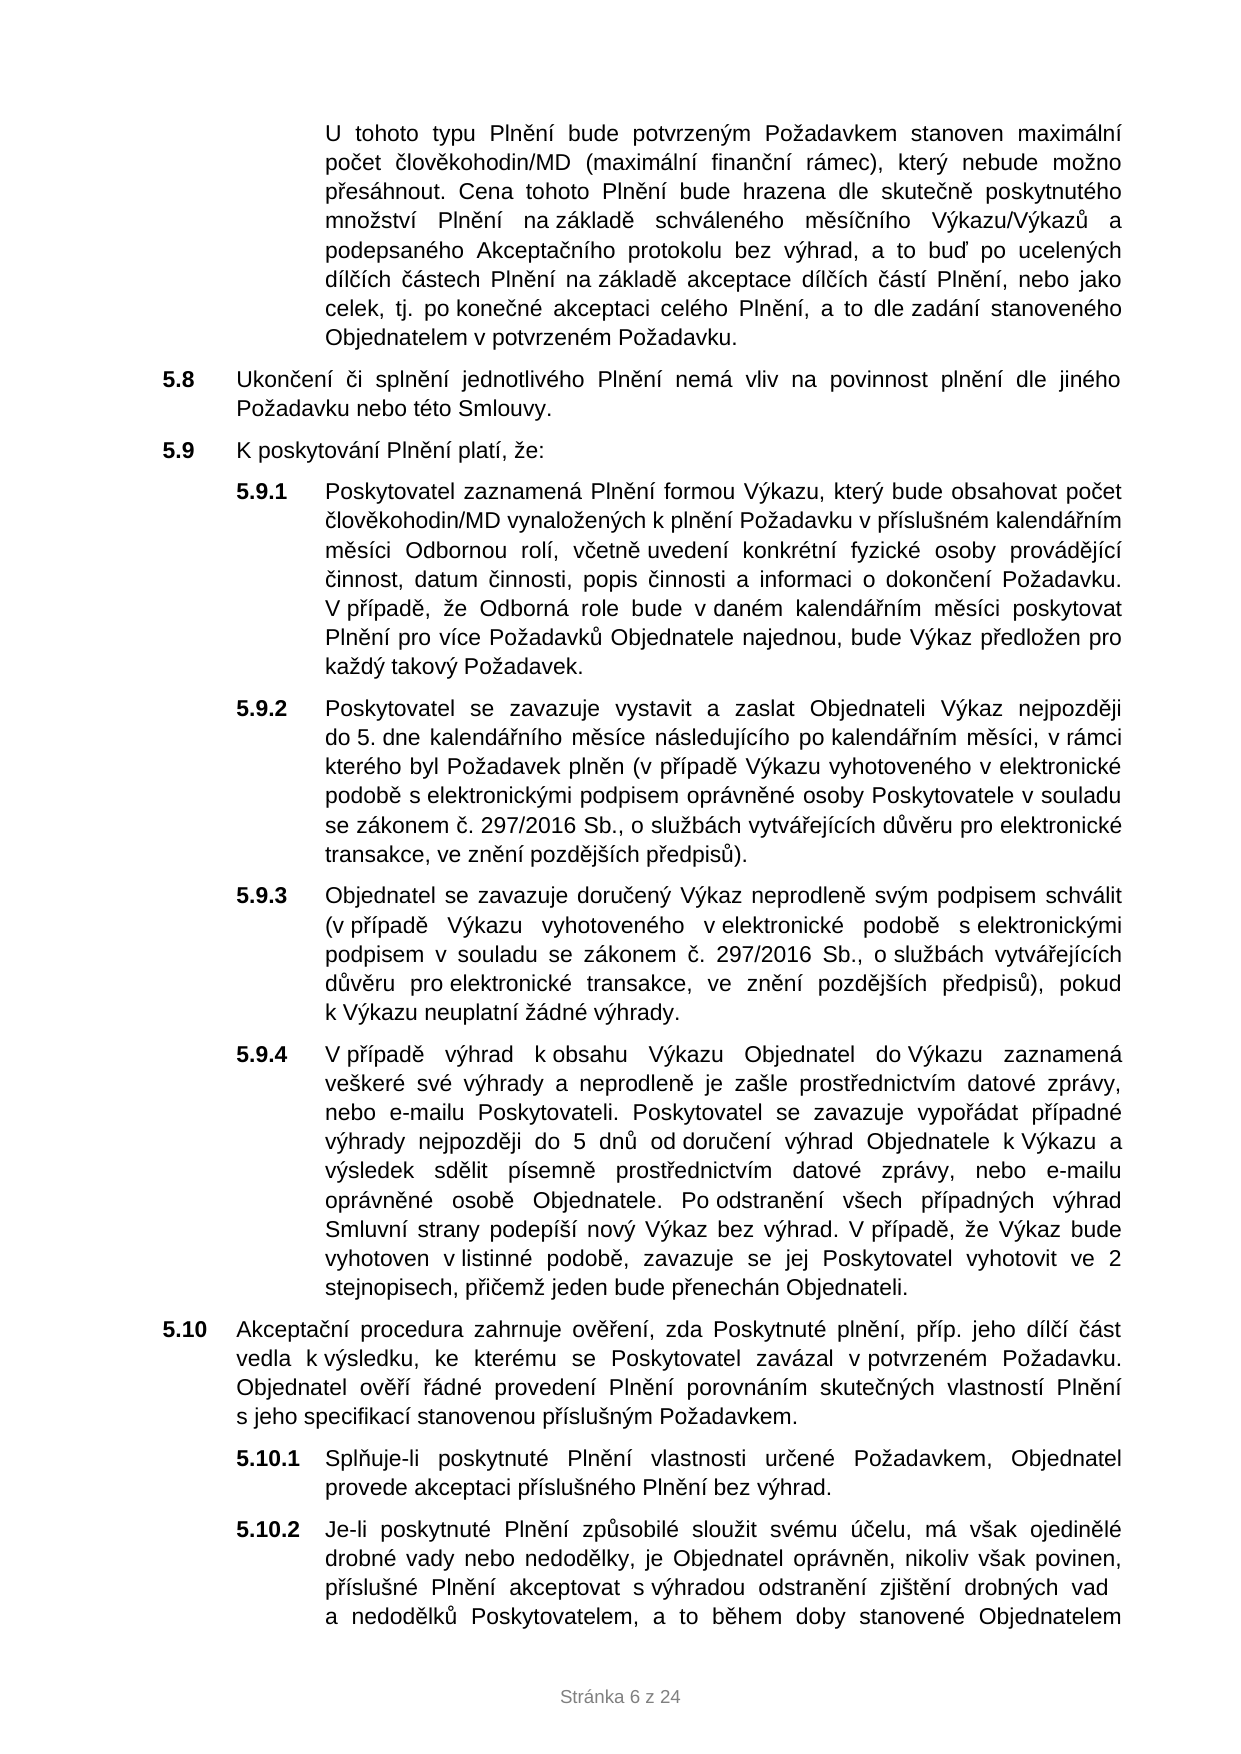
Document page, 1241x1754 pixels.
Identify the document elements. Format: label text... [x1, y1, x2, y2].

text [236, 1514, 1122, 1631]
text K poskytování Plnění platí, že: [162, 435, 1122, 464]
text V případě výhrad k obsahu Výkazu Objednatel do Výkazu zaznamená veškeré své výhrady a neprodleně je zašle prostřednictvím datové zprávy, nebo e-mailu Poskytovateli. Poskytovatel se zavazuje vypořádat případné výhrady nejpozději do 5 dnů od doručení výhrad Objednatele k Výkazu a výsledek sdělit písemně prostřednictvím datové zprávy, nebo e-mailu oprávněné osobě Objednatele. Po odstranění všech případných výhrad Smluvní strany podepíší nový Výkaz bez výhrad. V případě, že Výkaz bude vyhotoven v listinné podobě, zavazuje se jej Poskytovatel vyhotovit ve 2 stejnopisech, přičemž jeden bude přenechán Objednateli. [236, 1039, 1122, 1301]
text Poskytovatel zaznamená Plnění formou Výkazu, který bude obsahovat počet člověkohodin/MD vynaložených k plnění Požadavku v příslušném kalendářním měsíci Odbornou rolí, včetně uvedení konkrétní fyzické osoby provádějící činnost, datum činnosti, popis činnosti a informaci o dokončení Požadavku. V případě, že Odborná role bude v daném kalendářním měsíci poskytovat Plnění pro více Požadavků Objednatele najednou, bude Výkaz předložen pro každý takový Požadavek. [236, 476, 1122, 681]
text Poskytovatel se zavazuje vystavit a zaslat Objednateli Výkaz nejpozději do 5. dne kalendářního měsíce následujícího po kalendářním měsíci, v rámci kterého byl Požadavek plněn (v případě Výkazu vyhotoveného v elektronické podobě s elektronickými podpisem oprávněné osoby Poskytovatele v souladu se zákonem č. 297/2016 Sb., o službách vytvářejících důvěru pro elektronické transakce, ve znění pozdějších předpisů). [236, 693, 1122, 868]
text Ukončení či splnění jednotlivého Plnění nemá vliv na povinnost plnění dle jiného Požadavku nebo této Smlouvy. [162, 364, 1122, 422]
list U tohoto typu Plnění bude potvrzeným Požadavkem stanoven maximální počet člověkohodin/MD (maximální finanční rámec), který nebude možno přesáhnout. Cena tohoto Plnění bude hrazena dle skutečně poskytnutého množství Plnění na základě schváleného měsíčního Výkazu/Výkazů a podepsaného Akceptačního protokolu bez výhrad, a to buď po ucelených dílčích částech Plnění na základě akceptace dílčích částí Plnění, nebo jako celek, tj. po konečné akceptaci celého Plnění, a to dle zadání stanoveného Objednatelem v potvrzeném Požadavku. [325, 118, 1122, 351]
text Akceptační procedura zahrnuje ověření, zda Poskytnuté plnění, příp. jeho dílčí část vedla k výsledku, ke kterému se Poskytovatel zavázal v potvrzeném Požadavku. Objednatel ověří řádné provedení Plnění porovnáním skutečných vlastností Plnění s jeho specifikací stanovenou příslušným Požadavkem. [162, 1314, 1122, 1431]
text Splňuje-li poskytnuté Plnění vlastnosti určené Požadavkem, Objednatel provede akceptaci příslušného Plnění bez výhrad. [236, 1443, 1122, 1501]
text Objednatel se zavazuje doručený Výkaz neprodleně svým podpisem schválit (v případě Výkazu vyhotoveného v elektronické podobě s elektronickými podpisem v souladu se zákonem č. 297/2016 Sb., o službách vytvářejících důvěru pro elektronické transakce, ve znění pozdějších předpisů), pokud k Výkazu neuplatní žádné výhrady. [236, 881, 1122, 1026]
